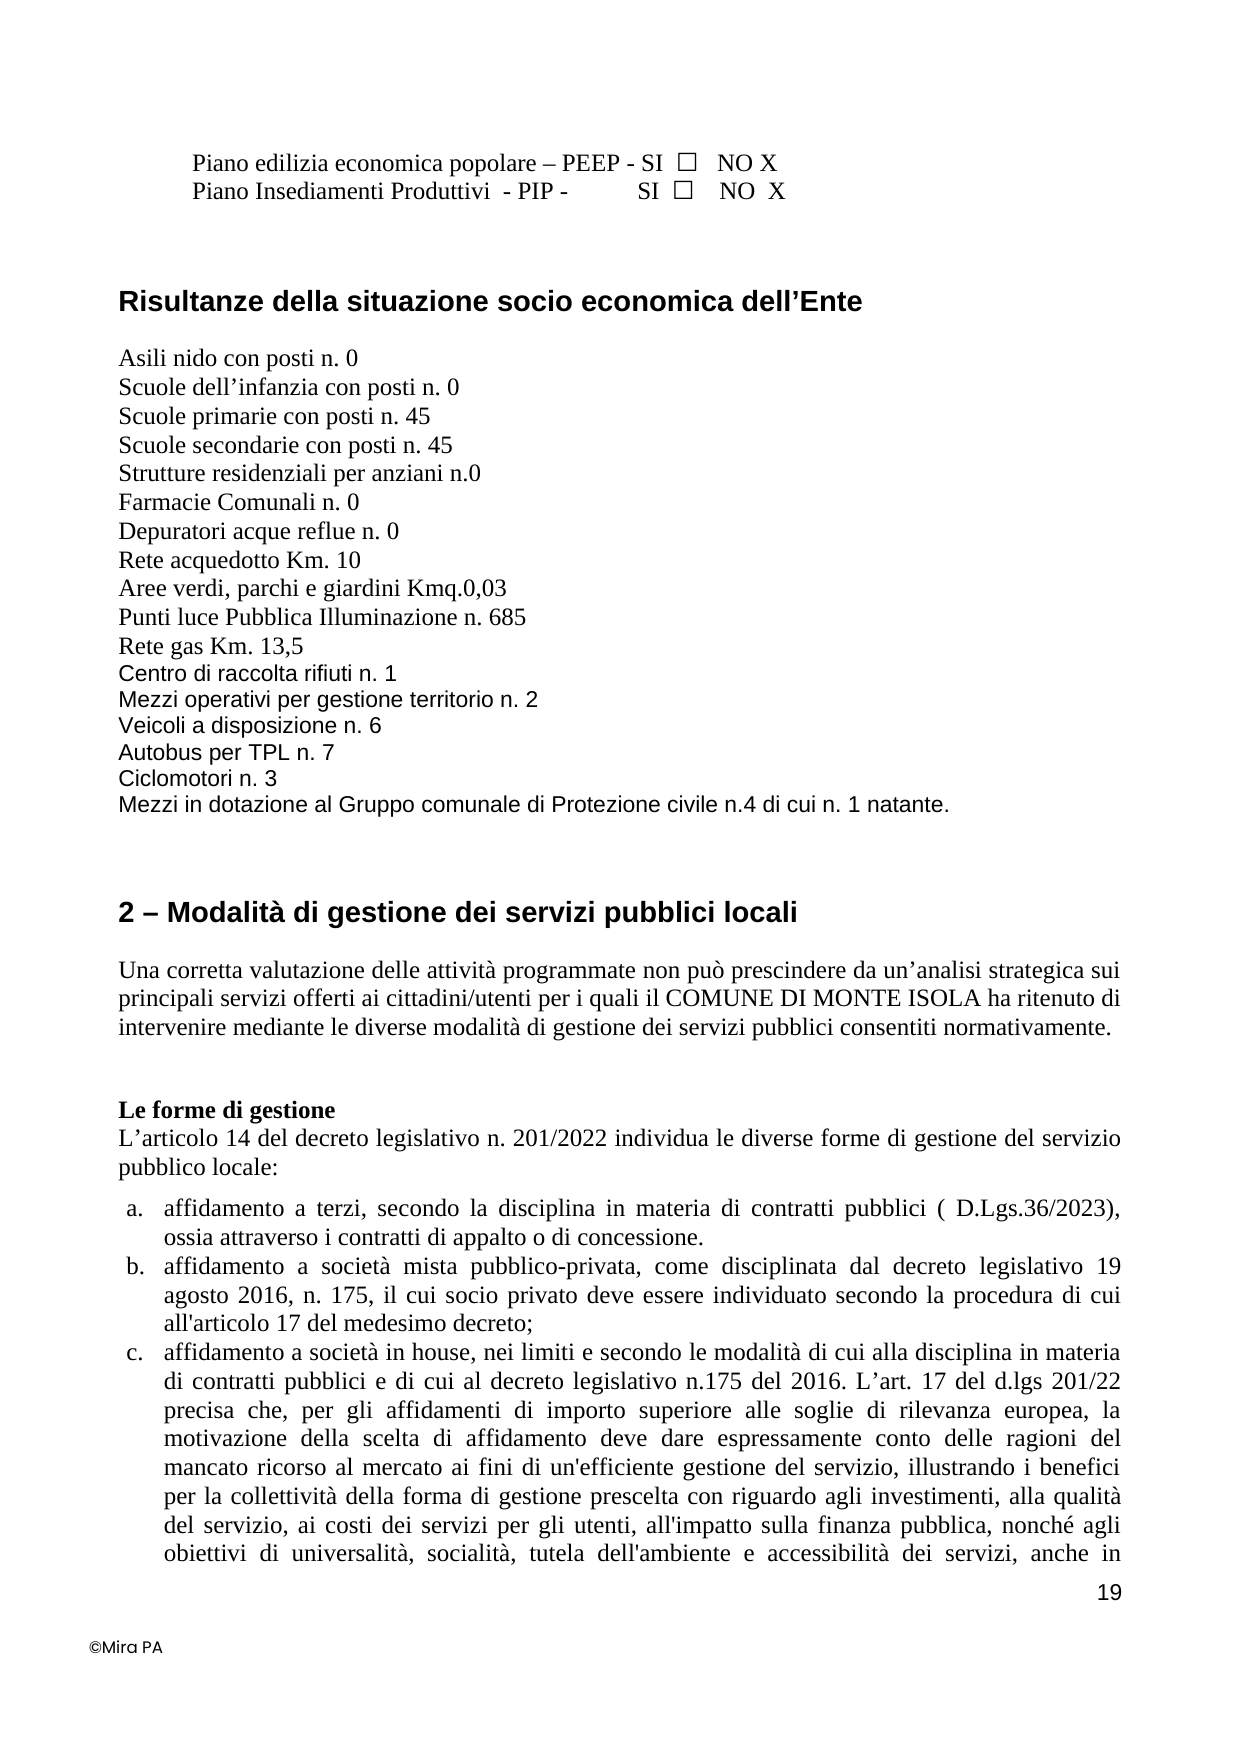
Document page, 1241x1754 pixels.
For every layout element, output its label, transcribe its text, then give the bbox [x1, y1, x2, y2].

text Asili nido con posti n. 0 [118, 343, 1122, 372]
text Veicoli a disposizione n. 6 [118, 712, 1122, 739]
text Autobus per TPL n. 7 [118, 739, 1122, 765]
subtitle 2 – Modalità di gestione dei servizi pubblici locali [118, 895, 1122, 929]
text Piano edilizia economica popolare – PEEP - SI ☐ NO X [192, 148, 1122, 176]
text L’articolo 14 del decreto legislativo n. 201/2022 individua le diverse forme di gestione del servizio pubblico locale: [118, 1123, 1122, 1181]
text Rete gas Km. 13,5 [118, 631, 1122, 660]
text Risultanze della situazione socio economica dell’Ente [118, 283, 1122, 343]
subtitle Le forme di gestione [118, 1095, 1122, 1123]
text Mezzi in dotazione al Gruppo comunale di Protezione civile n.4 di cui n. 1 natante. [118, 791, 1122, 818]
text Scuole primarie con posti n. 45 [118, 401, 1122, 430]
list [126, 1337, 1122, 1567]
list affidamento a società mista pubblico-privata, come disciplinata dal decreto legislativo 19 agosto 2016, n. 175, il cui socio privato deve essere individuato secondo la procedura di cui all'articolo 17 del medesimo decreto; [126, 1251, 1122, 1337]
text Scuole dell’infanzia con posti n. 0 [118, 372, 1122, 401]
text Piano Insediamenti Produttivi - PIP - SI ☐ NO X [192, 176, 1122, 205]
text Ciclomotori n. 3 [118, 765, 1122, 791]
text Aree verdi, parchi e giardini Kmq.0,03 [118, 573, 1122, 602]
list affidamento a terzi, secondo la disciplina in materia di contratti pubblici ( D.Lgs.36/2023), ossia attraverso i contratti di appalto o di concessione. [126, 1193, 1122, 1251]
text Centro di raccolta rifiuti n. 1 [118, 660, 1122, 686]
text Scuole secondarie con posti n. 45 [118, 430, 1122, 458]
text Rete acquedotto Km. 10 [118, 545, 1122, 573]
text Una corretta valutazione delle attività programmate non può prescindere da un’analisi strategica sui principali servizi offerti ai cittadini/utenti per i quali il COMUNE DI MONTE ISOLA ha ritenuto di intervenire mediante le diverse modalità di gestione dei servizi pubblici consentiti normativamente. [118, 929, 1122, 1041]
text Strutture residenziali per anziani n.0 [118, 458, 1122, 487]
text Mezzi operativi per gestione territorio n. 2 [118, 686, 1122, 712]
text Depuratori acque reflue n. 0 [118, 516, 1122, 545]
text Punti luce Pubblica Illuminazione n. 685 [118, 602, 1122, 631]
text Farmacie Comunali n. 0 [118, 487, 1122, 516]
